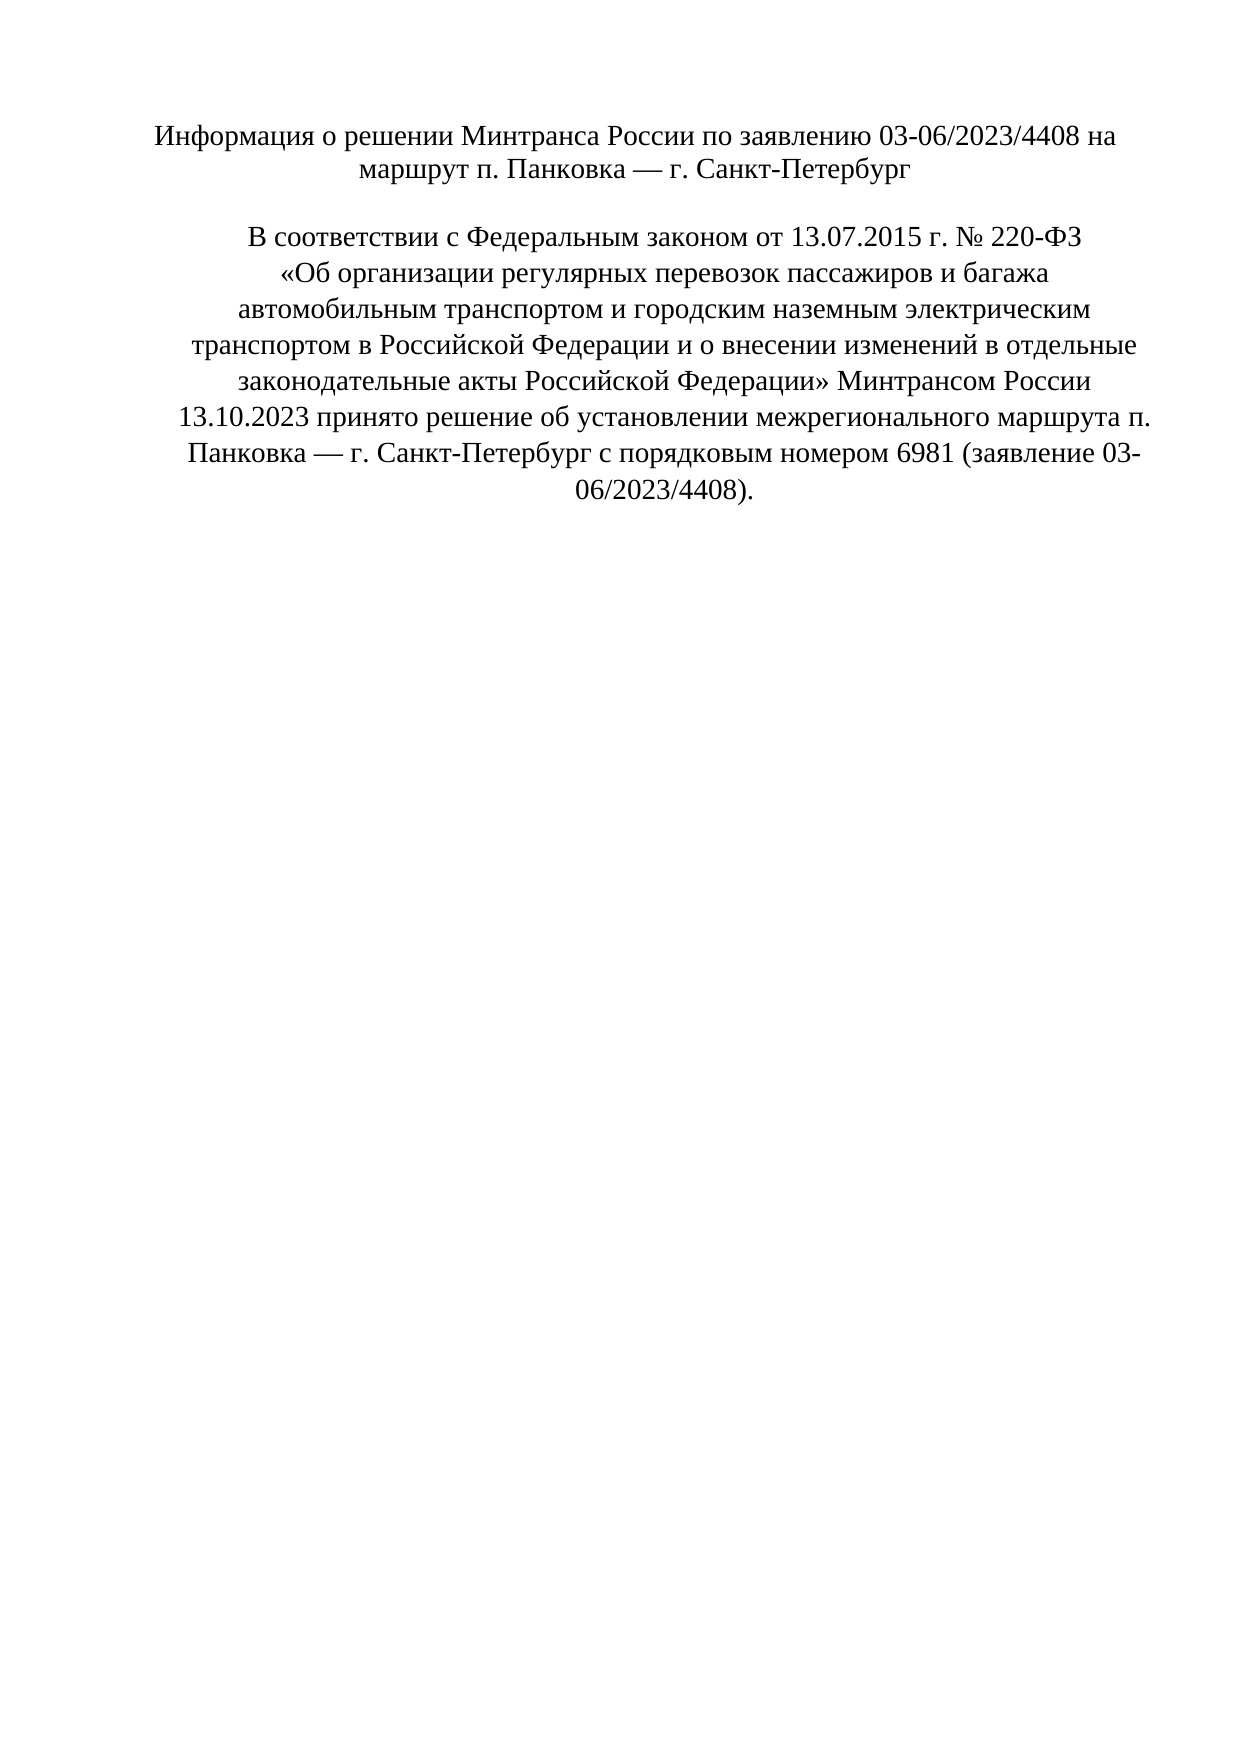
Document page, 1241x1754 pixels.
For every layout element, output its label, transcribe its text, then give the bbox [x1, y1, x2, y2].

text В соответствии с Федеральным законом от 13.07.2015 г. № 220-ФЗ «Об организации регулярных перевозок пассажиров и багажа автомобильным транспортом и городским наземным электрическим транспортом в Российской Федерации и о внесении изменений в отдельные законодательные акты Российской Федерации» Минтрансом России 13.10.2023 принято решение об установлении межрегионального маршрута п. Панковка — г. Санкт-Петербург с порядковым номером 6981 (заявление 03-06/2023/4408). [177, 219, 1152, 505]
text Информация о решении Минтранса России по заявлению 03-06/2023/4408 на маршрут п. Панковка — г. Санкт-Петербург [118, 118, 1152, 185]
